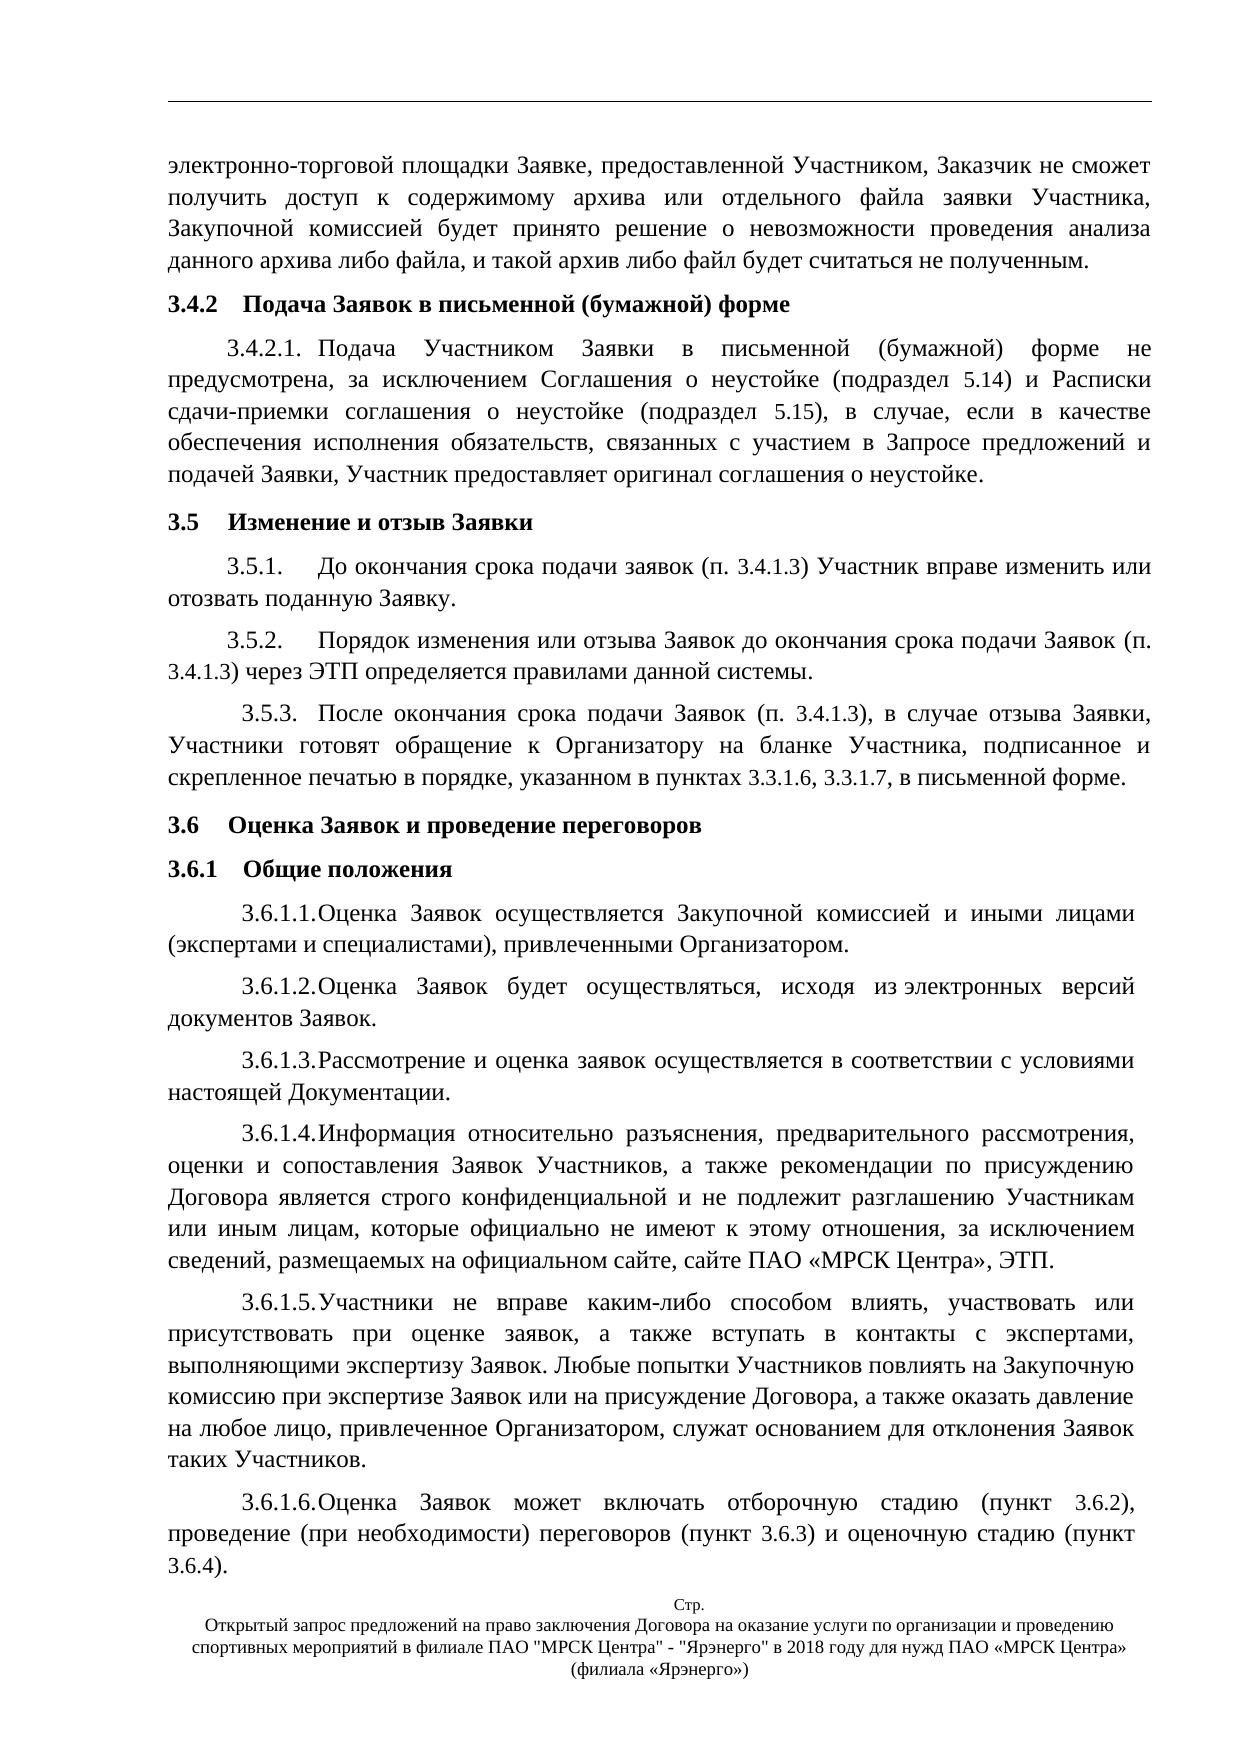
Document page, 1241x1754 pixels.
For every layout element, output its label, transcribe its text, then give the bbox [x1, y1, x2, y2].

list Рассмотрение и оценка заявок осуществляется в соответствии с условиями настоящей Документации. [168, 1045, 1135, 1105]
subtitle Изменение и отзыв Заявки [168, 507, 1152, 536]
list Участники не вправе каким-либо способом влиять, участвовать или присутствовать при оценке заявок, а также вступать в контакты с экспертами, выполняющими экспертизу Заявок. Любые попытки Участников повлиять на Закупочную комиссию при экспертизе Заявок или на присуждение Договора, а также оказать давление на любое лицо, привлеченное Организатором, служат основанием для отклонения Заявок таких Участников. [168, 1287, 1135, 1473]
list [168, 150, 1152, 273]
list До окончания срока подачи заявок (п. 3.4.1.3) Участник вправе изменить или отозвать поданную Заявку. [168, 551, 1152, 612]
list Порядок изменения или отзыва Заявок до окончания срока подачи Заявок (п. 3.4.1.3) через ЭТП определяется правилами данной системы. [168, 625, 1152, 685]
subtitle Оценка Заявок и проведение переговоров [168, 810, 1152, 838]
list Информация относительно разъяснения, предварительного рассмотрения, оценки и сопоставления Заявок Участников, а также рекомендации по присуждению Договора является строго конфиденциальной и не подлежит разглашению Участникам или иным лицам, которые официально не имеют к этому отношения, за исключением сведений, размещаемых на официальном сайте, сайте ПАО «МРСК Центра», ЭТП. [168, 1118, 1135, 1273]
subtitle Подача Заявок в письменной (бумажной) форме [168, 289, 1152, 317]
list Оценка Заявок будет осуществляться, исходя из электронных версий документов Заявок. [168, 971, 1135, 1032]
list Оценка Заявок осуществляется Закупочной комиссией и иными лицами (экспертами и специалистами), привлеченными Организатором. [168, 898, 1135, 958]
list Оценка Заявок может включать отборочную стадию (пункт 3.6.2), проведение (при необходимости) переговоров (пункт 3.6.3) и оценочную стадию (пункт 3.6.4). [168, 1487, 1135, 1578]
list После окончания срока подачи Заявок (п. 3.4.1.3), в случае отзыва Заявки, Участники готовят обращение к Организатору на бланке Участника, подписанное и скрепленное печатью в порядке, указанном в пунктах 3.3.1.6, 3.3.1.7, в письменной форме. [168, 698, 1152, 790]
list Подача Участником Заявки в письменной (бумажной) форме не предусмотрена, за исключением Соглашения о неустойке (подраздел 5.14) и Расписки сдачи-приемки соглашения о неустойке (подраздел 5.15), в случае, если в качестве обеспечения исполнения обязательств, связанных с участием в Запросе предложений и подачей Заявки, Участник предоставляет оригинал соглашения о неустойке. [168, 333, 1152, 488]
subtitle Общие положения [168, 854, 1152, 883]
